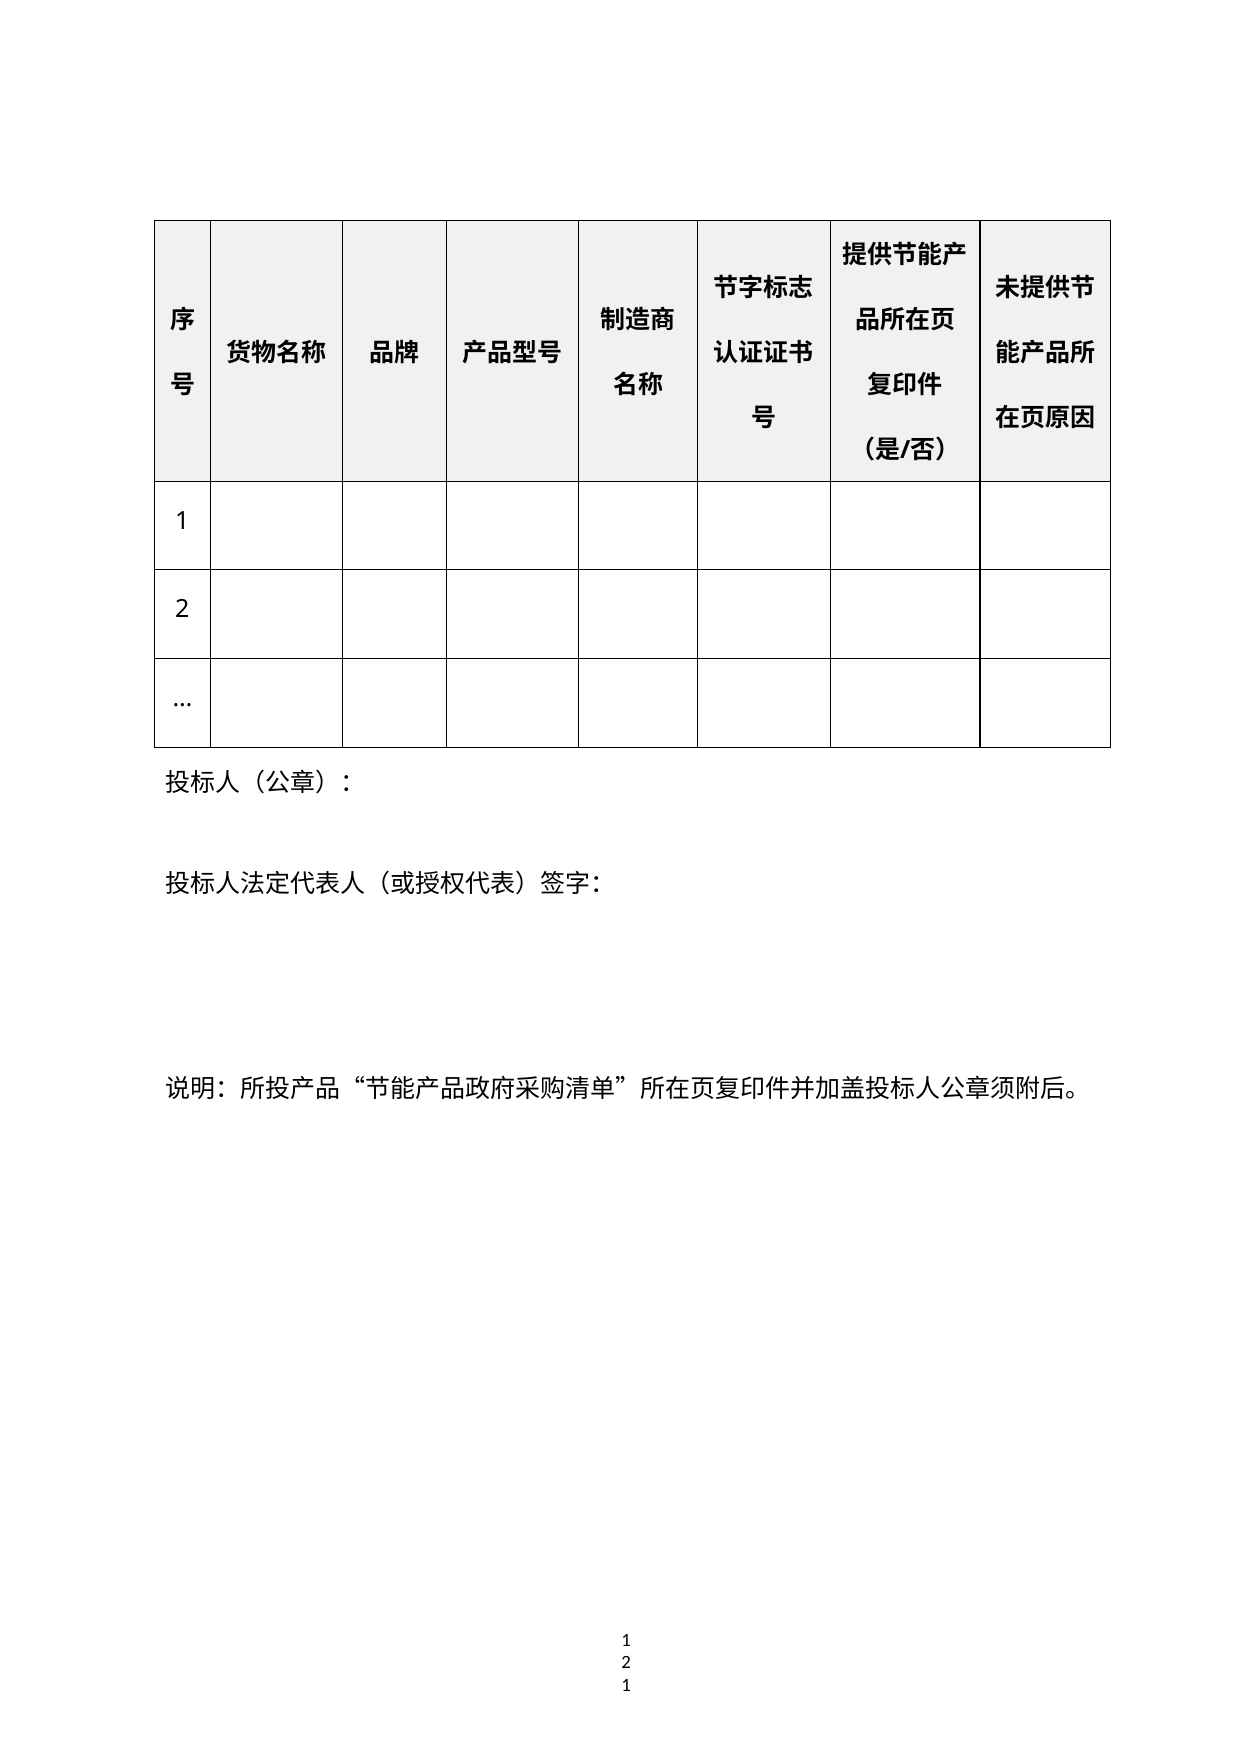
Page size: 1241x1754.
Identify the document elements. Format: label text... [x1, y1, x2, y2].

table_cell [579, 570, 697, 658]
table_cell [343, 482, 446, 569]
table_cell 1 [155, 482, 210, 569]
table_header 产品型号 [447, 221, 578, 481]
table_cell [831, 659, 979, 747]
table_cell [698, 482, 830, 569]
table_cell [211, 482, 342, 569]
table_cell [698, 659, 830, 747]
table_header 提供节能产品所在页 复印件 （是/否） [831, 221, 979, 481]
table_header 未提供节能产品所在页原因 [981, 221, 1110, 481]
table_header 序号 [155, 221, 210, 481]
table_cell 2 [155, 570, 210, 658]
table_cell [343, 570, 446, 658]
table_cell [981, 570, 1110, 658]
table_cell [831, 570, 979, 658]
table_cell [447, 482, 578, 569]
table_cell … [155, 659, 210, 747]
table_cell [447, 570, 578, 658]
table_cell [579, 659, 697, 747]
table_header 货物名称 [211, 221, 342, 481]
table_header 制造商 名称 [579, 221, 697, 481]
table_cell [579, 482, 697, 569]
text 投标人（公章）： [165, 748, 1087, 813]
table_cell [831, 482, 979, 569]
table_header 节字标志认证证书号 [698, 221, 830, 481]
text 说明：所投产品“节能产品政府采购清单”所在页复印件并加盖投标人公章须附后。 [165, 1054, 1087, 1119]
table_cell [981, 482, 1110, 569]
table_cell [981, 659, 1110, 747]
table_cell [698, 570, 830, 658]
table_cell [447, 659, 578, 747]
text 投标人法定代表人（或授权代表）签字： [165, 849, 1087, 914]
table_cell [343, 659, 446, 747]
table_header 品牌 [343, 221, 446, 481]
table_cell [211, 659, 342, 747]
table_cell [211, 570, 342, 658]
